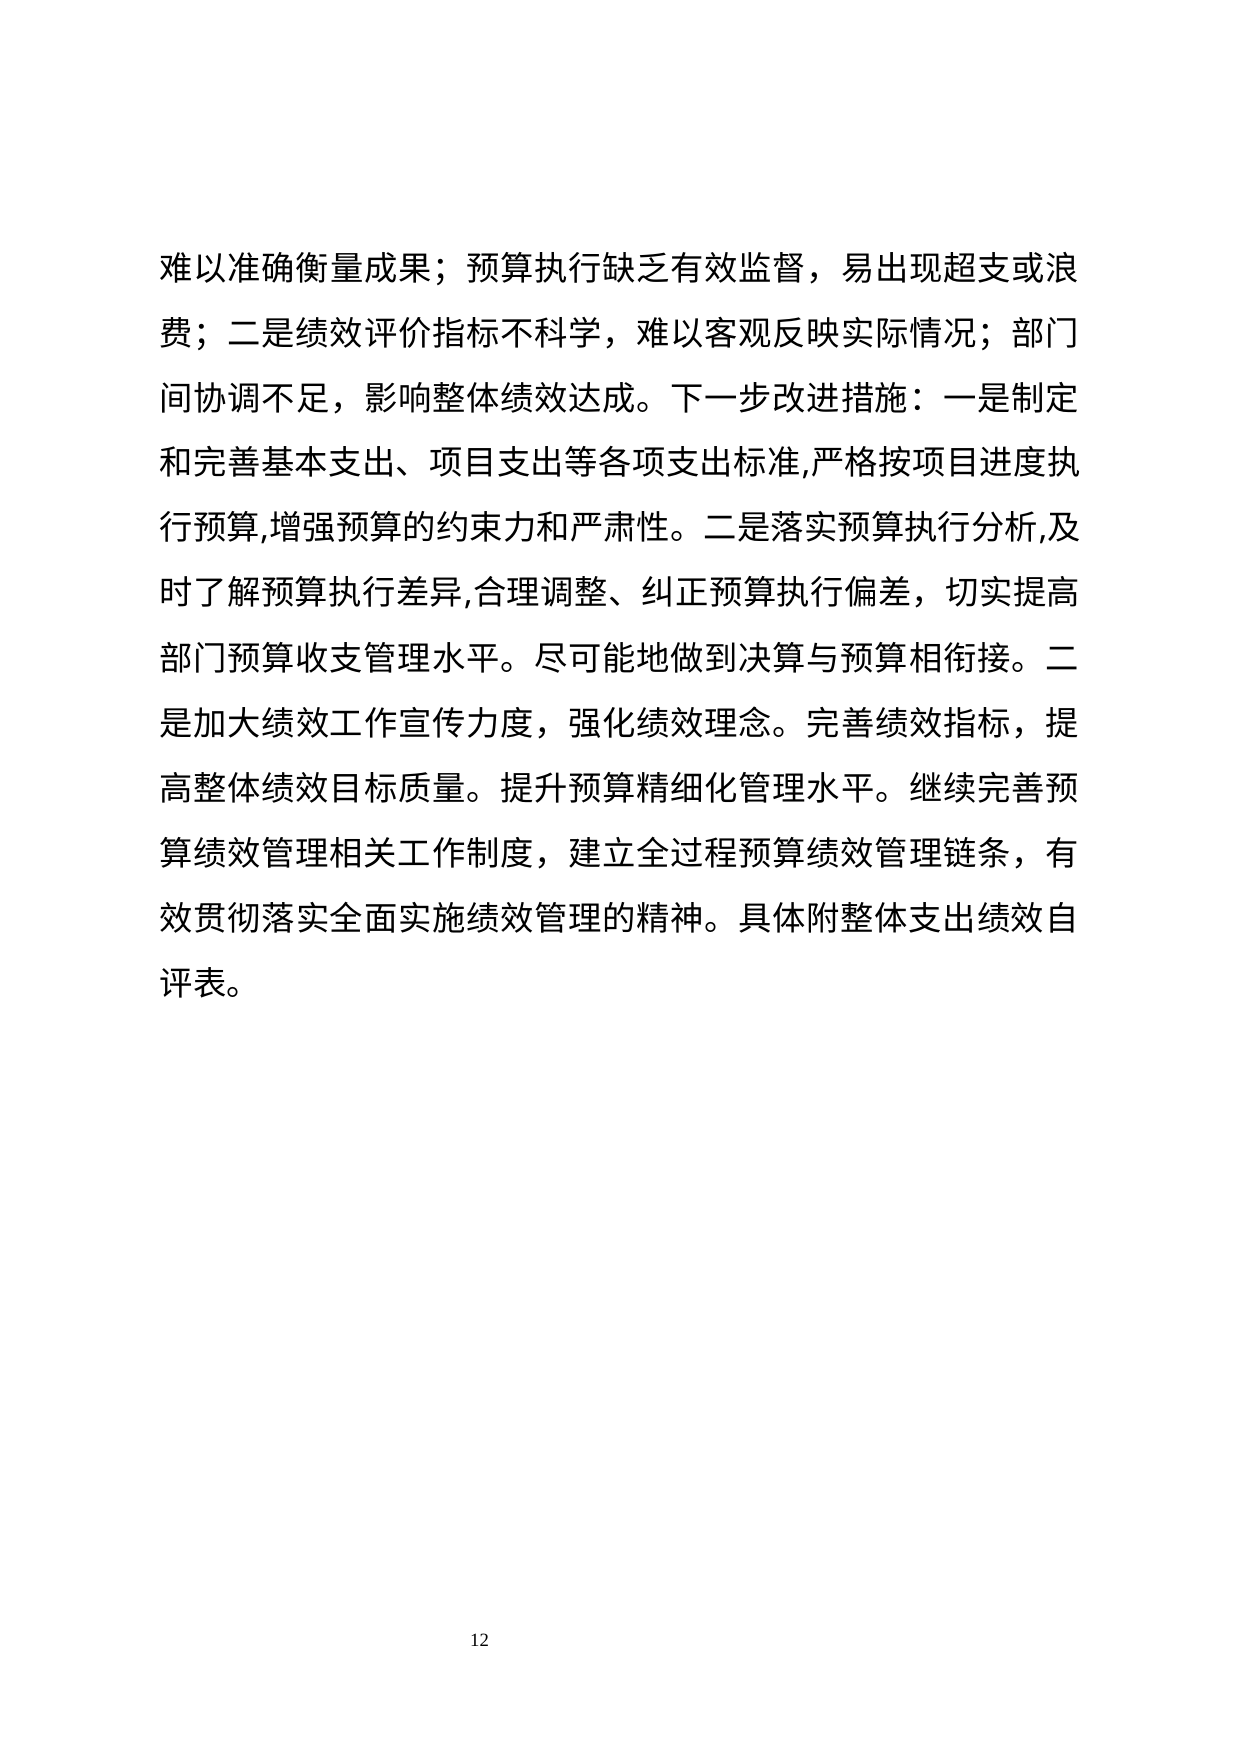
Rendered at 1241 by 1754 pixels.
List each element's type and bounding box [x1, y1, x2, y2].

text [159, 233, 1081, 1013]
